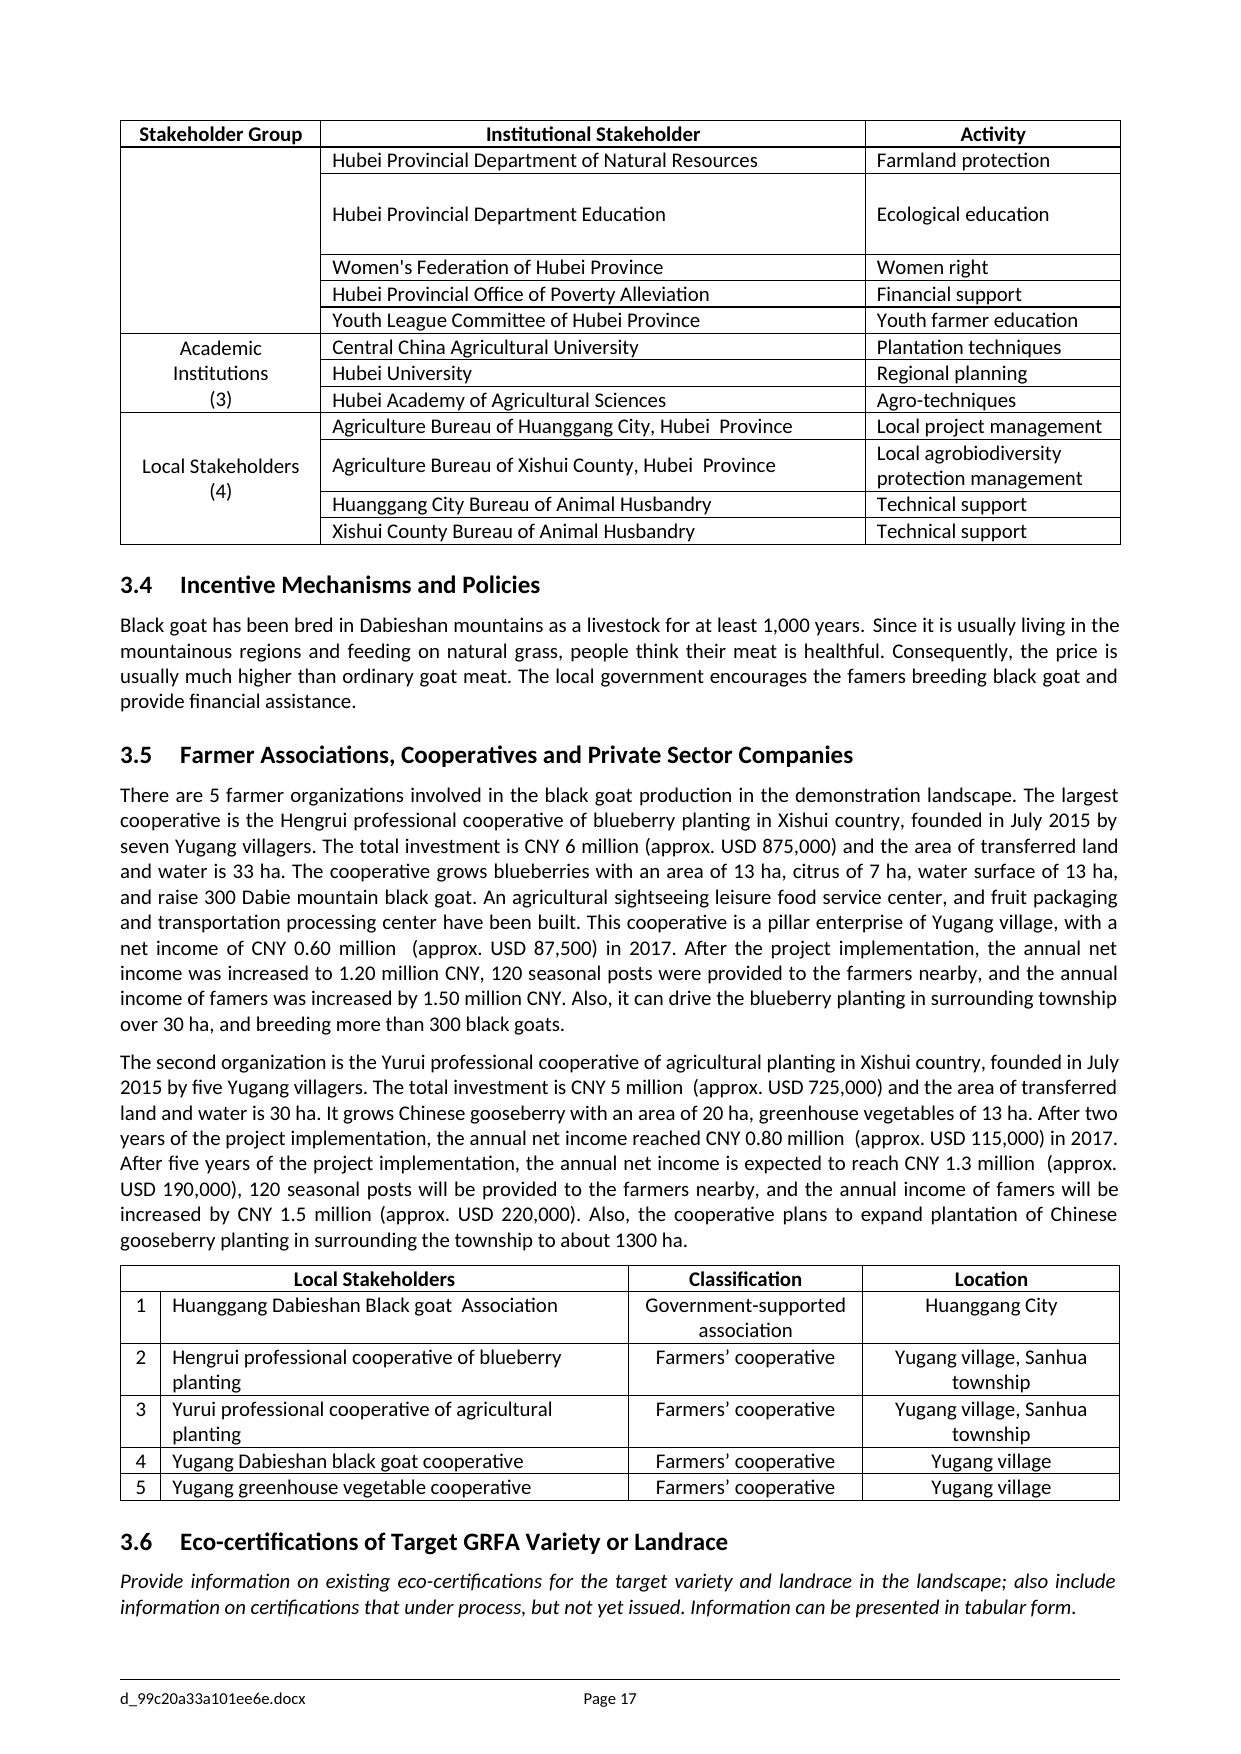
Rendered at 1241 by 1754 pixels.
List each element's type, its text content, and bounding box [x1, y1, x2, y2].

table_cell 1 [121, 1292, 160, 1343]
text Black goat has been bred in Dabieshan mountains as a livestock for at least 1,000 years. Since it is usually living in the mountainous regions and feeding on natural grass, people think their meat is healthful. Consequently, the price is usually much higher than ordinary goat meat. The local government encourages the famers breeding black goat and provide financial assistance. [120, 612, 1120, 714]
table_cell Yugang village, Sanhua township [863, 1396, 1119, 1447]
table_cell Youth farmer education [866, 308, 1120, 333]
table_cell Xishui County Bureau of Animal Husbandry [321, 518, 865, 543]
table_cell Farmers’ cooperative [629, 1474, 862, 1500]
table_cell Technical support [866, 492, 1120, 517]
table_cell Agriculture Bureau of Huanggang City, Hubei Province [321, 413, 865, 439]
table_cell Yugang village [863, 1474, 1119, 1500]
table_cell Women right [866, 255, 1120, 280]
table_cell Central China Agricultural University [321, 334, 865, 359]
table_cell Farmers’ cooperative [629, 1396, 862, 1447]
table_cell Yugang village, Sanhua township [863, 1344, 1119, 1395]
subtitle Eco-certifications of Target GRFA Variety or Landrace [120, 1526, 1120, 1556]
text The second organization is the Yurui professional cooperative of agricultural planting in Xishui country, founded in July 2015 by five Yugang villagers. The total investment is CNY 5 million (approx. USD 725,000) and the area of transferred land and water is 30 ha. It grows Chinese gooseberry with an area of 20 ha, greenhouse vegetables of 13 ha. After two years of the project implementation, the annual net income reached CNY 0.80 million (approx. USD 115,000) in 2017. After five years of the project implementation, the annual net income is expected to reach CNY 1.3 million (approx. USD 190,000), 120 seasonal posts will be provided to the farmers nearby, and the annual income of famers will be increased by CNY 1.5 million (approx. USD 220,000). Also, the cooperative plans to expand plantation of Chinese gooseberry planting in surrounding the township to about 1300 ha. [120, 1049, 1120, 1252]
table_header Institutional Stakeholder [321, 121, 865, 146]
table_cell Yugang village [863, 1448, 1119, 1473]
table_cell 3 [121, 1396, 160, 1447]
table_cell Ecological education [866, 174, 1120, 253]
table_header Stakeholder Group [121, 121, 320, 146]
table_cell Farmland protection [866, 148, 1120, 173]
table_header Classification [629, 1266, 862, 1291]
table_cell Agriculture Bureau of Xishui County, Hubei Province [321, 440, 865, 491]
table_header Activity [866, 121, 1120, 146]
table_cell Hubei Provincial Department of Natural Resources [321, 148, 865, 173]
table_cell Huanggang Dabieshan Black goat Association [161, 1292, 628, 1343]
table_cell Plantation techniques [866, 334, 1120, 359]
table_cell Local agrobiodiversity protection management [866, 440, 1120, 491]
table_header Location [863, 1266, 1119, 1291]
table_cell Hengrui professional cooperative of blueberry planting [161, 1344, 628, 1395]
subtitle Farmer Associations, Cooperatives and Private Sector Companies [120, 739, 1120, 770]
table_cell Regional planning [866, 360, 1120, 386]
table_cell Farmers’ cooperative [629, 1344, 862, 1395]
table_cell 5 [121, 1474, 160, 1500]
table_cell 4 [121, 1448, 160, 1473]
table_cell Academic Institutions (3) [121, 334, 320, 412]
table_cell Financial support [866, 281, 1120, 306]
table_cell Yugang Dabieshan black goat cooperative [161, 1448, 628, 1473]
table_cell Huanggang City [863, 1292, 1119, 1343]
table_cell Government-supported association [629, 1292, 862, 1343]
table_header Local Stakeholders [121, 1266, 628, 1291]
text Provide information on existing eco-certifications for the target variety and landrace in the landscape; also include information on certifications that under process, but not yet issued. Information can be presented in tabular form. [120, 1569, 1120, 1619]
table_cell Hubei University [321, 360, 865, 386]
table_cell Agro-techniques [866, 387, 1120, 412]
table_cell Hubei Provincial Department Education [321, 174, 865, 253]
subtitle Incentive Mechanisms and Policies [120, 569, 1120, 600]
table_cell 2 [121, 1344, 160, 1395]
table_cell Yugang greenhouse vegetable cooperative [161, 1474, 628, 1500]
table_cell Huanggang City Bureau of Animal Husbandry [321, 492, 865, 517]
table_cell Yurui professional cooperative of agricultural planting [161, 1396, 628, 1447]
table_cell Technical support [866, 518, 1120, 543]
table_cell Farmers’ cooperative [629, 1448, 862, 1473]
table_cell Hubei Provincial Office of Poverty Alleviation [321, 281, 865, 306]
text There are 5 farmer organizations involved in the black goat production in the demonstration landscape. The largest cooperative is the Hengrui professional cooperative of blueberry planting in Xishui country, founded in July 2015 by seven Yugang villagers. The total investment is CNY 6 million (approx. USD 875,000) and the area of transferred land and water is 33 ha. The cooperative grows blueberries with an area of 13 ha, citrus of 7 ha, water surface of 13 ha, and raise 300 Dabie mountain black goat. An agricultural sightseeing leisure food service center, and fruit packaging and transportation processing center have been built. This cooperative is a pillar enterprise of Yugang village, with a net income of CNY 0.60 million (approx. USD 87,500) in 2017. After the project implementation, the annual net income was increased to 1.20 million CNY, 120 seasonal posts were provided to the farmers nearby, and the annual income of famers was increased by 1.50 million CNY. Also, it can drive the blueberry planting in surrounding township over 30 ha, and breeding more than 300 black goats. [120, 782, 1120, 1036]
table_cell Youth League Committee of Hubei Province [321, 308, 865, 333]
table_cell Women's Federation of Hubei Province [321, 255, 865, 280]
table_cell Local Stakeholders (4) [121, 413, 320, 543]
table_cell Local project management [866, 413, 1120, 439]
table_cell Hubei Academy of Agricultural Sciences [321, 387, 865, 412]
